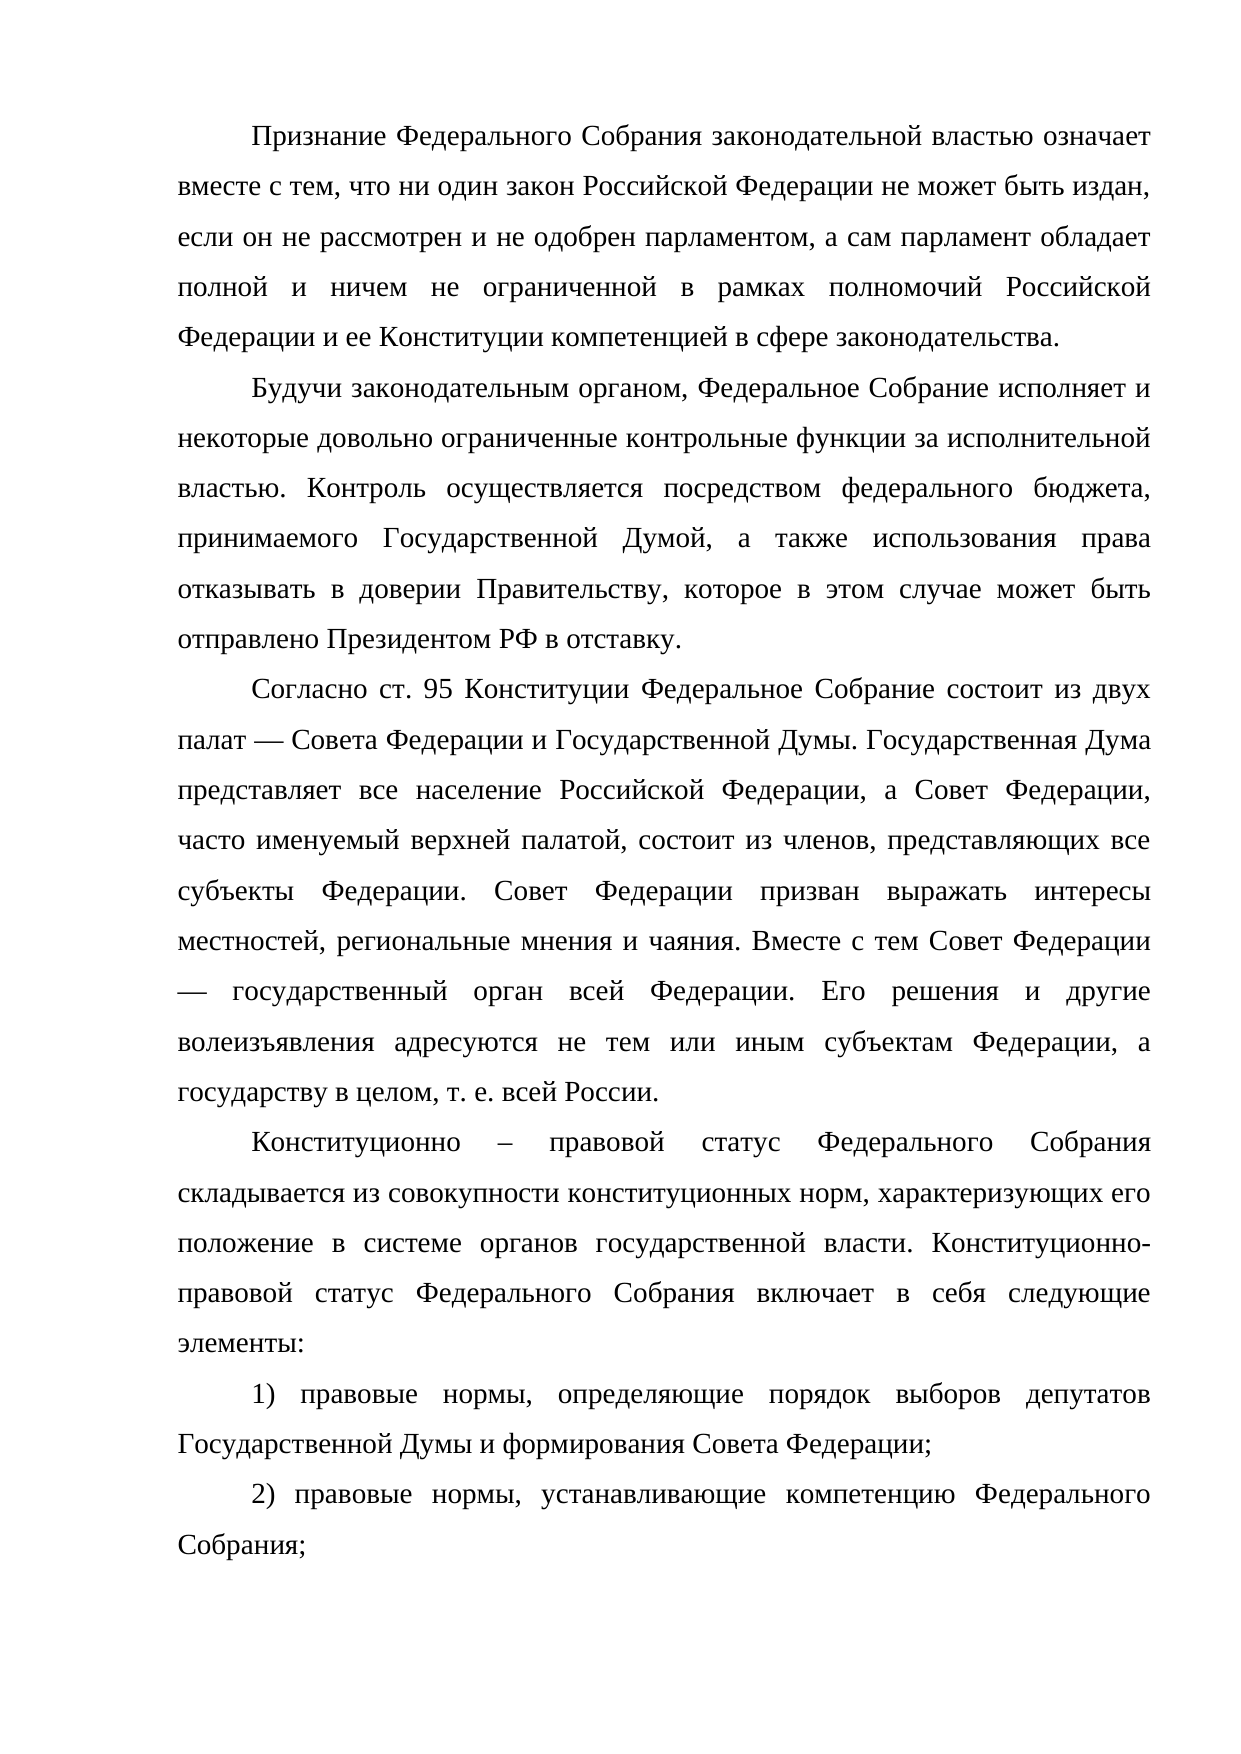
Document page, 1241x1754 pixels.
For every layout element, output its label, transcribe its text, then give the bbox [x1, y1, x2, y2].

text Признание Федерального Собрания законодательной властью означает вместе с тем, что ни один закон Российской Федерации не может быть издан, если он не рассмотрен и не одобрен парламентом, а сам парламент обладает полной и ничем не ограниченной в рамках полномочий Российской Федерации и ее Конституции компетенцией в сфере законодательства. [177, 118, 1152, 353]
text 2) правовые нормы, устанавливающие компетенцию Федерального Собрания; [177, 1477, 1152, 1560]
text Будучи законодательным органом, Федеральное Собрание исполняет и некоторые довольно ограниченные контрольные функции за исполнительной властью. Контроль осуществляется посредством федерального бюджета, принимаемого Государственной Думой, а также использования права отказывать в доверии Правительству, которое в этом случае может быть отправлено Президентом РФ в отставку. [177, 370, 1152, 655]
text 1) правовые нормы, определяющие порядок выборов депутатов Государственной Думы и формирования Совета Федерации; [177, 1376, 1152, 1460]
text Конституционно – правовой статус Федерального Собрания складывается из совокупности конституционных норм, характеризующих его положение в системе органов государственной власти. Конституционно-правовой статус Федерального Собрания включает в себя следующие элементы: [177, 1124, 1152, 1359]
text Согласно ст. 95 Конституции Федеральное Собрание состоит из двух палат — Совета Федерации и Государственной Думы. Государственная Дума представляет все население Российской Федерации, а Совет Федерации, часто именуемый верхней палатой, состоит из членов, представляющих все субъекты Федерации. Совет Федерации призван выражать интересы местностей, региональные мнения и чаяния. Вместе с тем Совет Федерации — государственный орган всей Федерации. Его решения и другие волеизъявления адресуются не тем или иным субъектам Федерации, а государству в целом, т. е. всей России. [177, 672, 1152, 1108]
